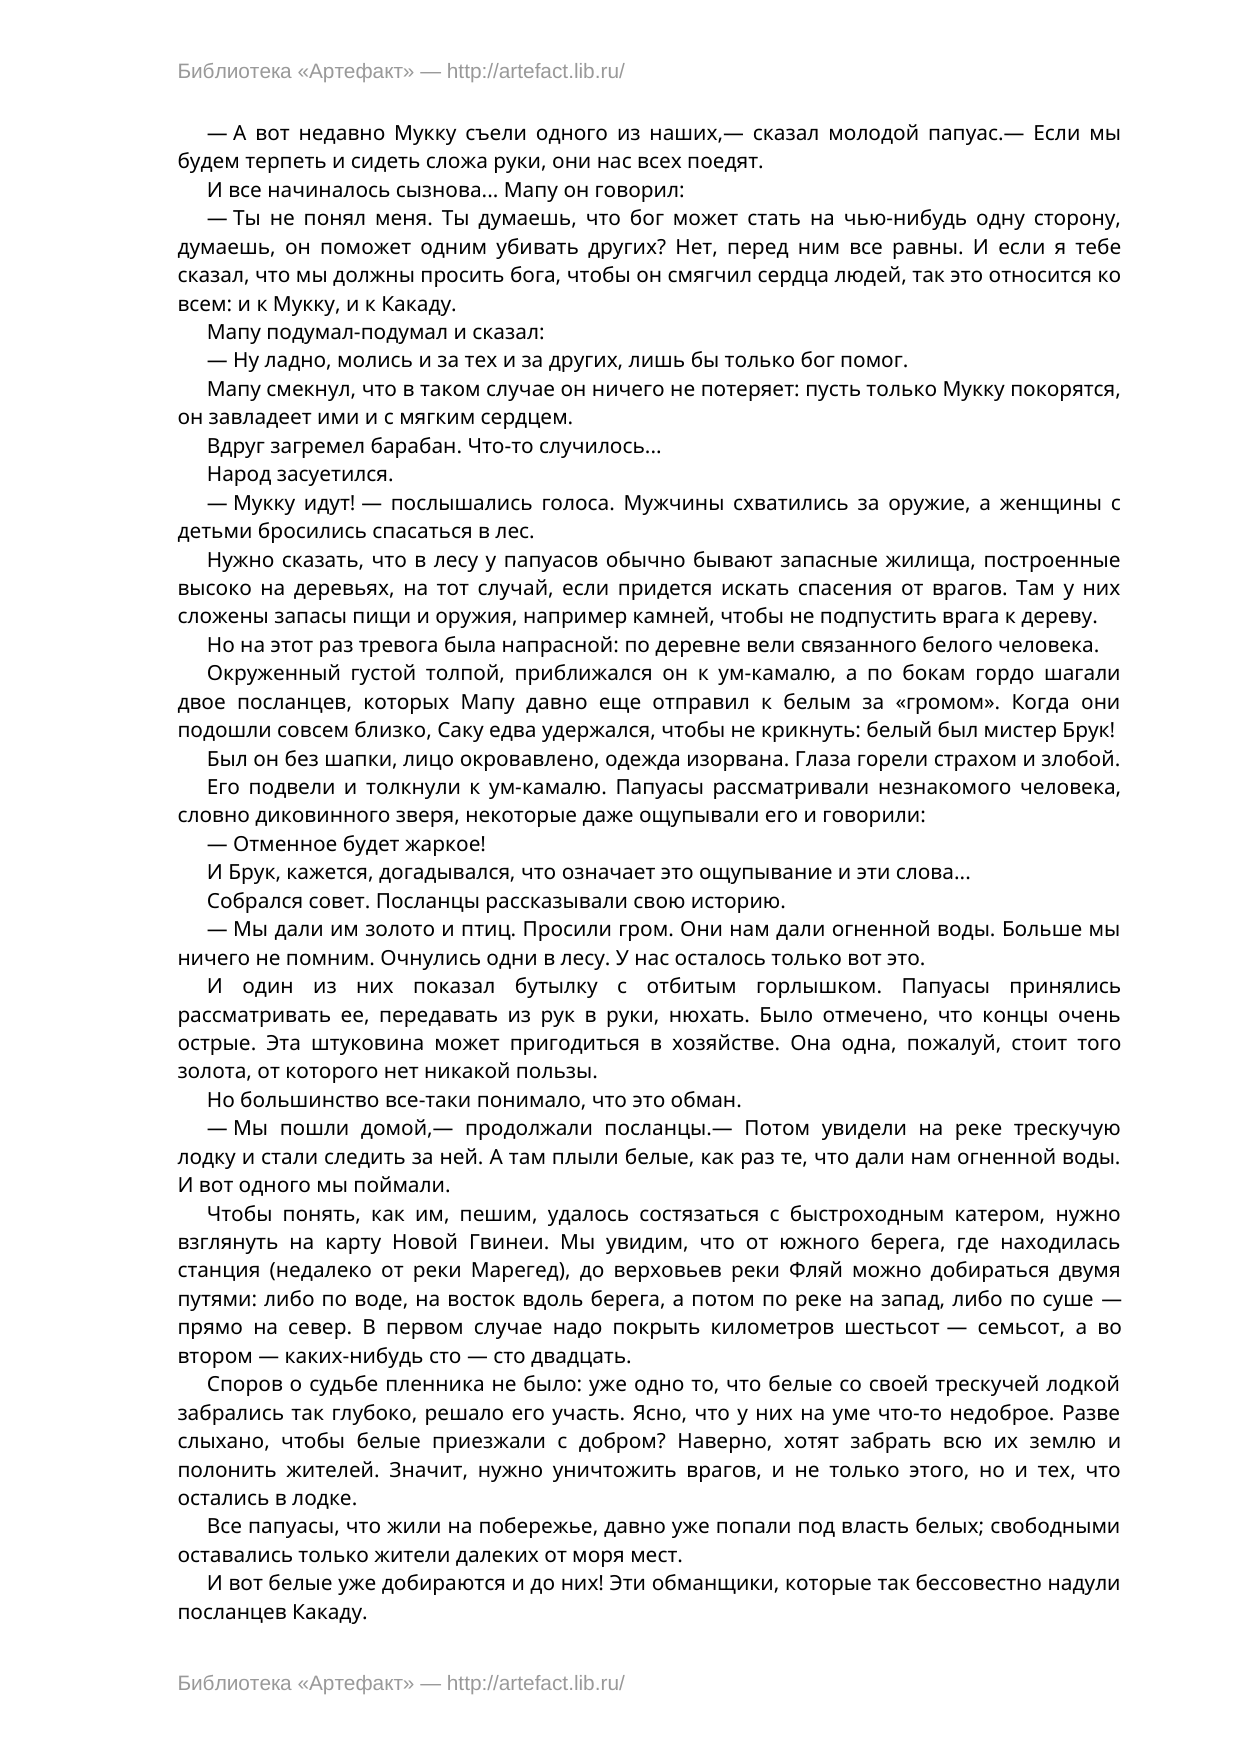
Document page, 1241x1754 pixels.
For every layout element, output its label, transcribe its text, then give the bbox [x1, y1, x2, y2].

text Мапу подумал-подумал и сказал: [177, 317, 1122, 346]
text Но большинство все-таки понимало, что это обман. [177, 1085, 1122, 1113]
text Окруженный густой толпой, приближался он к ум-камалю, а по бокам гордо шагали двое посланцев, которых Мапу давно еще отправил к белым за «громом». Когда они подошли совсем близко, Саку едва удержался, чтобы не крикнуть: белый был мистер Брук! [177, 658, 1122, 744]
text — А вот недавно Мукку съели одного из наших,— сказал молодой папуас.— Если мы будем терпеть и сидеть сложа руки, они нас всех поедят. [177, 118, 1122, 175]
text И все начиналось сызнова... Мапу он говорил: [177, 175, 1122, 203]
text Собрался совет. Посланцы рассказывали свою историю. [177, 886, 1122, 914]
text Но на этот раз тревога была напрасной: по деревне вели связанного белого человека. [177, 630, 1122, 658]
text Вдруг загремел барабан. Что-то случилось... [177, 431, 1122, 459]
text И вот белые уже добираются и до них! Эти обманщики, которые так бессовестно надули посланцев Какаду. [177, 1568, 1122, 1625]
text Был он без шапки, лицо окровавлено, одежда изорвана. Глаза горели страхом и злобой. [177, 744, 1122, 772]
text Чтобы понять, как им, пешим, удалось состязаться с быстроходным катером, нужно взглянуть на карту Новой Гвинеи. Мы увидим, что от южного берега, где находилась станция (недалеко от реки Марегед), до верховьев реки Фляй можно добираться двумя путями: либо по воде, на восток вдоль берега, а потом по реке на запад, либо по суше — прямо на север. В первом случае надо покрыть километров шестьсот — семьсот, а во втором — каких-нибудь сто — сто двадцать. [177, 1199, 1122, 1369]
text Его подвели и толкнули к ум-камалю. Папуасы рассматривали незнакомого человека, словно диковинного зверя, некоторые даже ощупывали его и говорили: [177, 772, 1122, 829]
text И один из них показал бутылку с отбитым горлышком. Папуасы принялись рассматривать ее, передавать из рук в руки, нюхать. Было отмечено, что концы очень острые. Эта штуковина может пригодиться в хозяйстве. Она одна, пожалуй, стоит того золота, от которого нет никакой пользы. [177, 971, 1122, 1085]
text — Ты не понял меня. Ты думаешь, что бог может стать на чью-нибудь одну сторону, думаешь, он поможет одним убивать других? Нет, перед ним все равны. И если я тебе сказал, что мы должны просить бога, чтобы он смягчил сердца людей, так это относится ко всем: и к Мукку, и к Какаду. [177, 203, 1122, 317]
text Народ засуетился. [177, 459, 1122, 488]
text Споров о судьбе пленника не было: уже одно то, что белые со своей трескучей лодкой забрались так глубоко, решало его участь. Ясно, что у них на уме что-то недоброе. Разве слыхано, чтобы белые приезжали с добром? Наверно, хотят забрать всю их землю и полонить жителей. Значит, нужно уничтожить врагов, и не только этого, но и тех, что остались в лодке. [177, 1369, 1122, 1512]
text — Мукку идут! — послышались голоса. Мужчины схватились за оружие, а женщины с детьми бросились спасаться в лес. [177, 488, 1122, 545]
text Мапу смекнул, что в таком случае он ничего не потеряет: пусть только Мукку покорятся, он завладеет ими и с мягким сердцем. [177, 374, 1122, 431]
text — Мы пошли домой,— продолжали посланцы.— Потом увидели на реке трескучую лодку и стали следить за ней. А там плыли белые, как раз те, что дали нам огненной воды. И вот одного мы поймали. [177, 1113, 1122, 1199]
text — Отменное будет жаркое! [177, 829, 1122, 857]
text — Мы дали им золото и птиц. Просили гром. Они нам дали огненной воды. Больше мы ничего не помним. Очнулись одни в лесу. У нас осталось только вот это. [177, 914, 1122, 971]
text Нужно сказать, что в лесу у папуасов обычно бывают запасные жилища, построенные высоко на деревьях, на тот случай, если придется искать спасения от врагов. Там у них сложены запасы пищи и оружия, например камней, чтобы не подпустить врага к дереву. [177, 545, 1122, 630]
text И Брук, кажется, догадывался, что означает это ощупывание и эти слова... [177, 857, 1122, 886]
text Все папуасы, что жили на побережье, давно уже попали под власть белых; свободными оставались только жители далеких от моря мест. [177, 1512, 1122, 1568]
text — Ну ладно, молись и за тех и за других, лишь бы только бог помог. [177, 346, 1122, 374]
